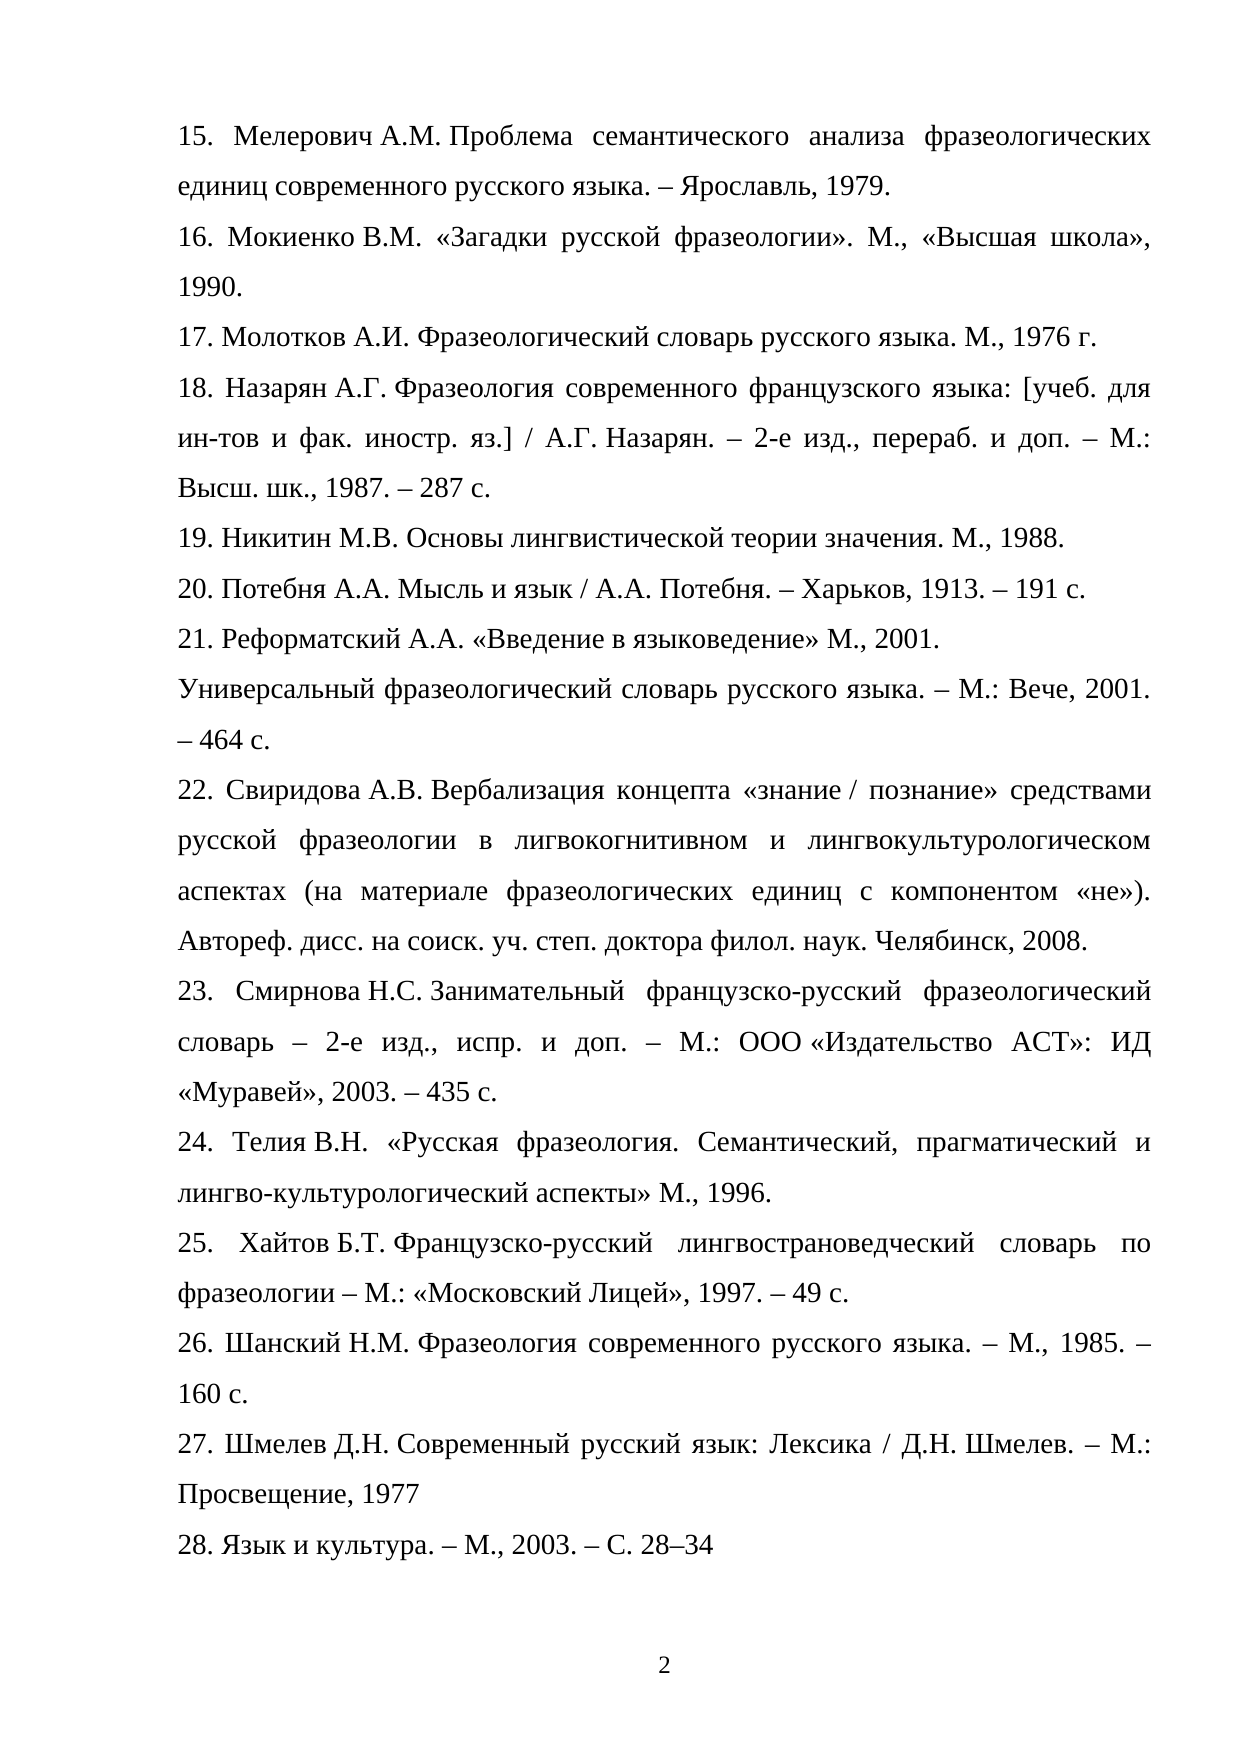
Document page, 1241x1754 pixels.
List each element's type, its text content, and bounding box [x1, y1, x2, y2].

text 18. Назарян А.Г. Фразеология современного французского языка: [учеб. для ин-тов и фак. иностр. яз.] / А.Г. Назарян. – 2-е изд., перераб. и доп. – М.: Высш. шк., 1987. – 287 с. [177, 370, 1152, 504]
text 20. Потебня А.А. Мысль и язык / А.А. Потебня. – Харьков, 1913. – 191 с. [177, 571, 1152, 604]
text 27. Шмелев Д.Н. Современный русский язык: Лексика / Д.Н. Шмелев. – М.: Просвещение, 1977 [177, 1426, 1152, 1510]
text 17. Молотков А.И. Фразеологический словарь русского языка. М., 1976 г. [177, 319, 1152, 353]
text 19. Никитин М.В. Основы лингвистической теории значения. М., 1988. [177, 521, 1152, 554]
text Универсальный фразеологический словарь русского языка. – М.: Вече, 2001. – 464 с. [177, 672, 1152, 755]
text 25. Хайтов Б.Т. Французско-русский лингвострановедческий словарь по фразеологии – М.: «Московский Лицей», 1997. – 49 с. [177, 1225, 1152, 1309]
text 15. Мелерович А.М. Проблема семантического анализа фразеологических единиц современного русского языка. – Ярославль, 1979. [177, 118, 1152, 202]
text 22. Свиридова А.В. Вербализация концепта «знание / познание» средствами русской фразеологии в лигвокогнитивном и лингвокультурологическом аспектах (на материале фразеологических единиц с компонентом «не»). Автореф. дисс. на соиск. уч. степ. доктора филол. наук. Челябинск, 2008. [177, 772, 1152, 957]
text 26. Шанский Н.М. Фразеология современного русского языка. – М., 1985. – 160 с. [177, 1326, 1152, 1409]
text 16. Мокиенко В.М. «Загадки русской фразеологии». М., «Высшая школа», 1990. [177, 219, 1152, 303]
text 28. Язык и культура. – М., 2003. – С. 28–34 [177, 1527, 1152, 1560]
text 21. Реформатский А.А. «Введение в языковедение» М., 2001. [177, 621, 1152, 655]
text 24. Телия В.Н. «Русская фразеология. Семантический, прагматический и лингво-культурологический аспекты» М., 1996. [177, 1124, 1152, 1208]
text 23. Смирнова Н.С. Занимательный французско-русский фразеологический словарь – 2-е изд., испр. и доп. – М.: ООО «Издательство АСТ»: ИД «Муравей», 2003. – 435 с. [177, 973, 1152, 1108]
